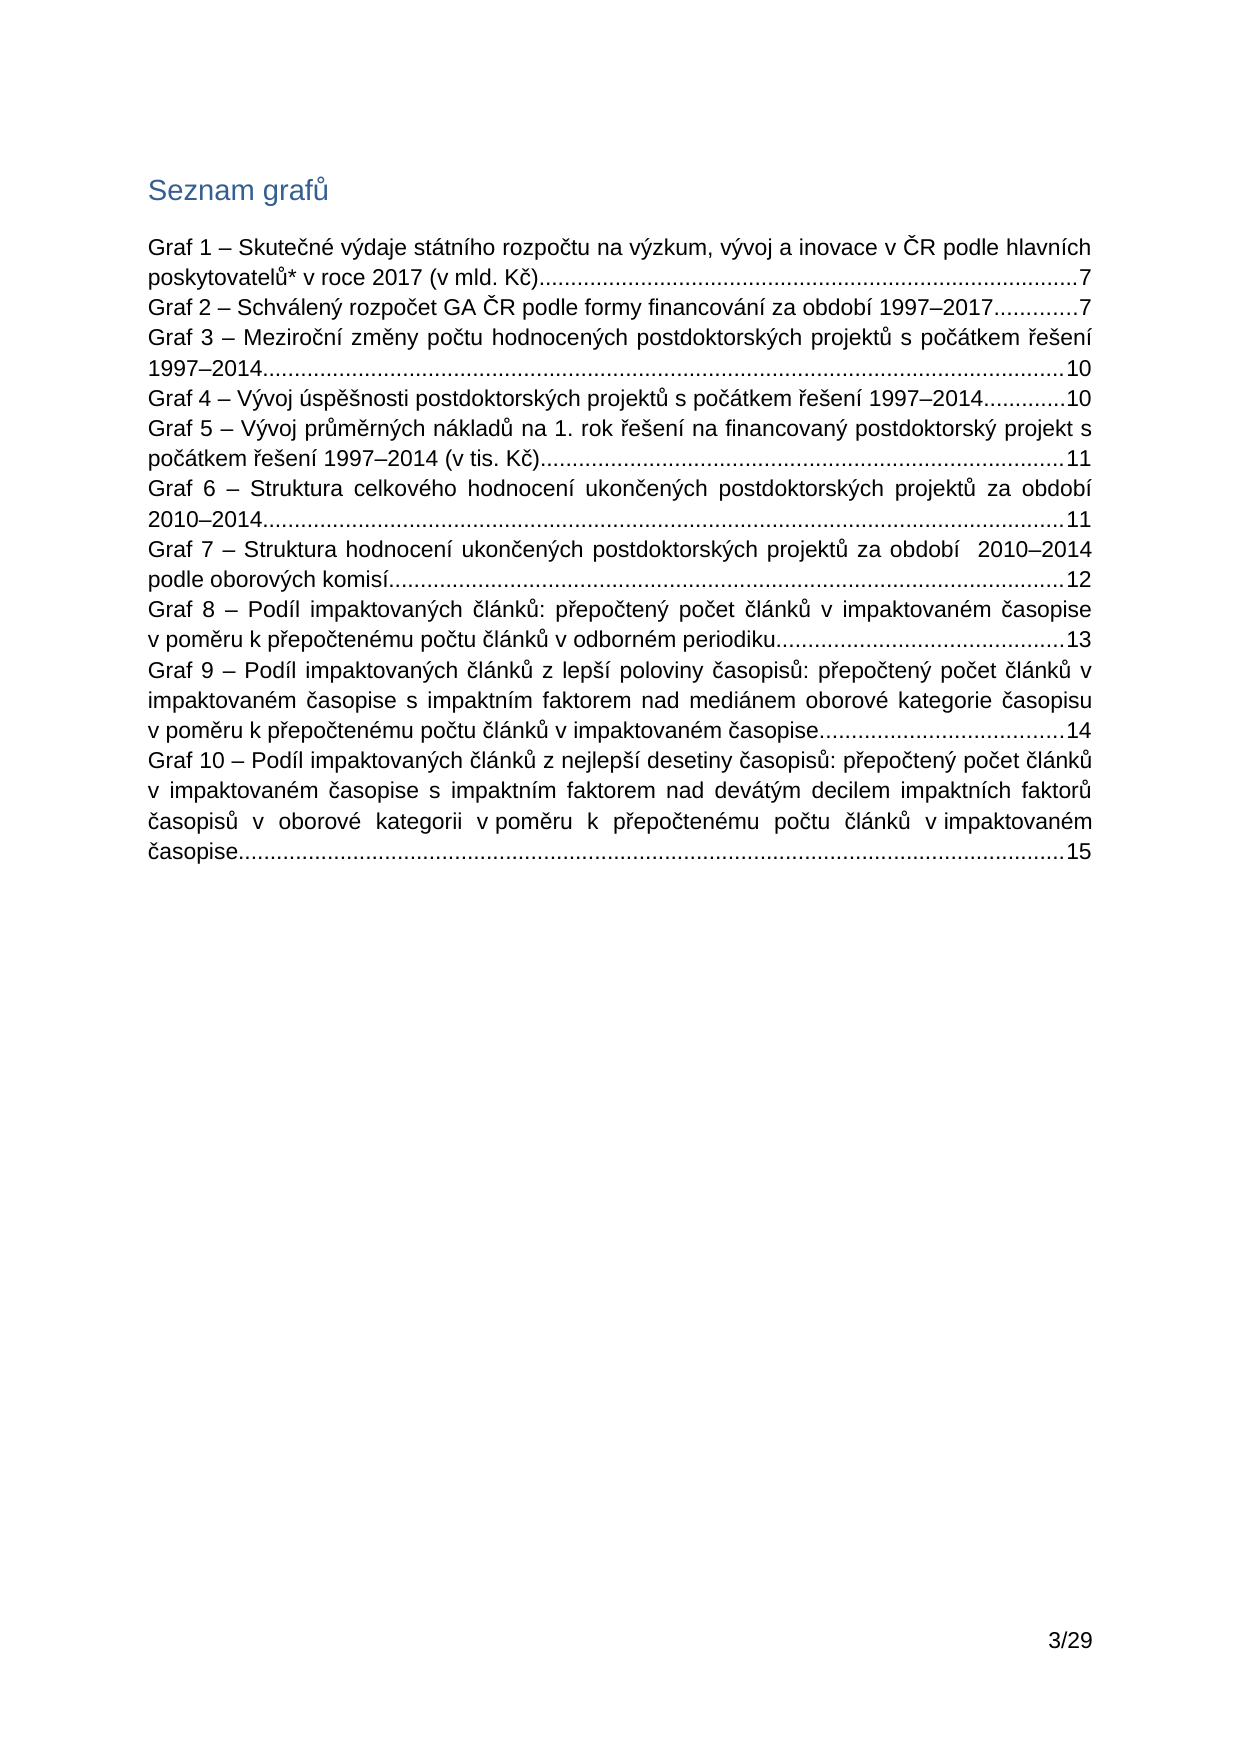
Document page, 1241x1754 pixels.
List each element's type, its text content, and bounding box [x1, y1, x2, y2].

subtitle Seznam grafů [148, 173, 1093, 206]
text Graf 10 – Podíl impaktovaných článků z nejlepší desetiny časopisů: přepočtený počet článků v impaktovaném časopise s impaktním faktorem nad devátým decilem impaktních faktorů časopisů v oborové kategorii v poměru k přepočtenému počtu článků v impaktovaném časopise 15 [148, 747, 1093, 864]
text Graf 1 – Skutečné výdaje státního rozpočtu na výzkum, vývoj a inovace v ČR podle hlavních poskytovatelů* v roce 2017 (v mld. Kč) 7 [148, 234, 1093, 290]
text Graf 2 – Schválený rozpočet GA ČR podle formy financování za období 1997–2017 7 [148, 294, 1093, 321]
text Graf 5 – Vývoj průměrných nákladů na 1. rok řešení na financovaný postdoktorský projekt s počátkem řešení 1997–2014 (v tis. Kč) 11 [148, 415, 1093, 472]
text Graf 7 – Struktura hodnocení ukončených postdoktorských projektů za období 2010–2014 podle oborových komisí 12 [148, 536, 1093, 592]
text Graf 4 – Vývoj úspěšnosti postdoktorských projektů s počátkem řešení 1997–2014 10 [148, 385, 1093, 411]
text Graf 6 – Struktura celkového hodnocení ukončených postdoktorských projektů za období 2010–2014 11 [148, 475, 1093, 532]
text Graf 9 – Podíl impaktovaných článků z lepší poloviny časopisů: přepočtený počet článků v impaktovaném časopise s impaktním faktorem nad mediánem oborové kategorie časopisu v poměru k přepočtenému počtu článků v impaktovaném časopise 14 [148, 657, 1093, 743]
text Graf 3 – Meziroční změny počtu hodnocených postdoktorských projektů s počátkem řešení 1997–2014 10 [148, 324, 1093, 381]
text Graf 8 – Podíl impaktovaných článků: přepočtený počet článků v impaktovaném časopise v poměru k přepočtenému počtu článků v odborném periodiku 13 [148, 596, 1093, 653]
